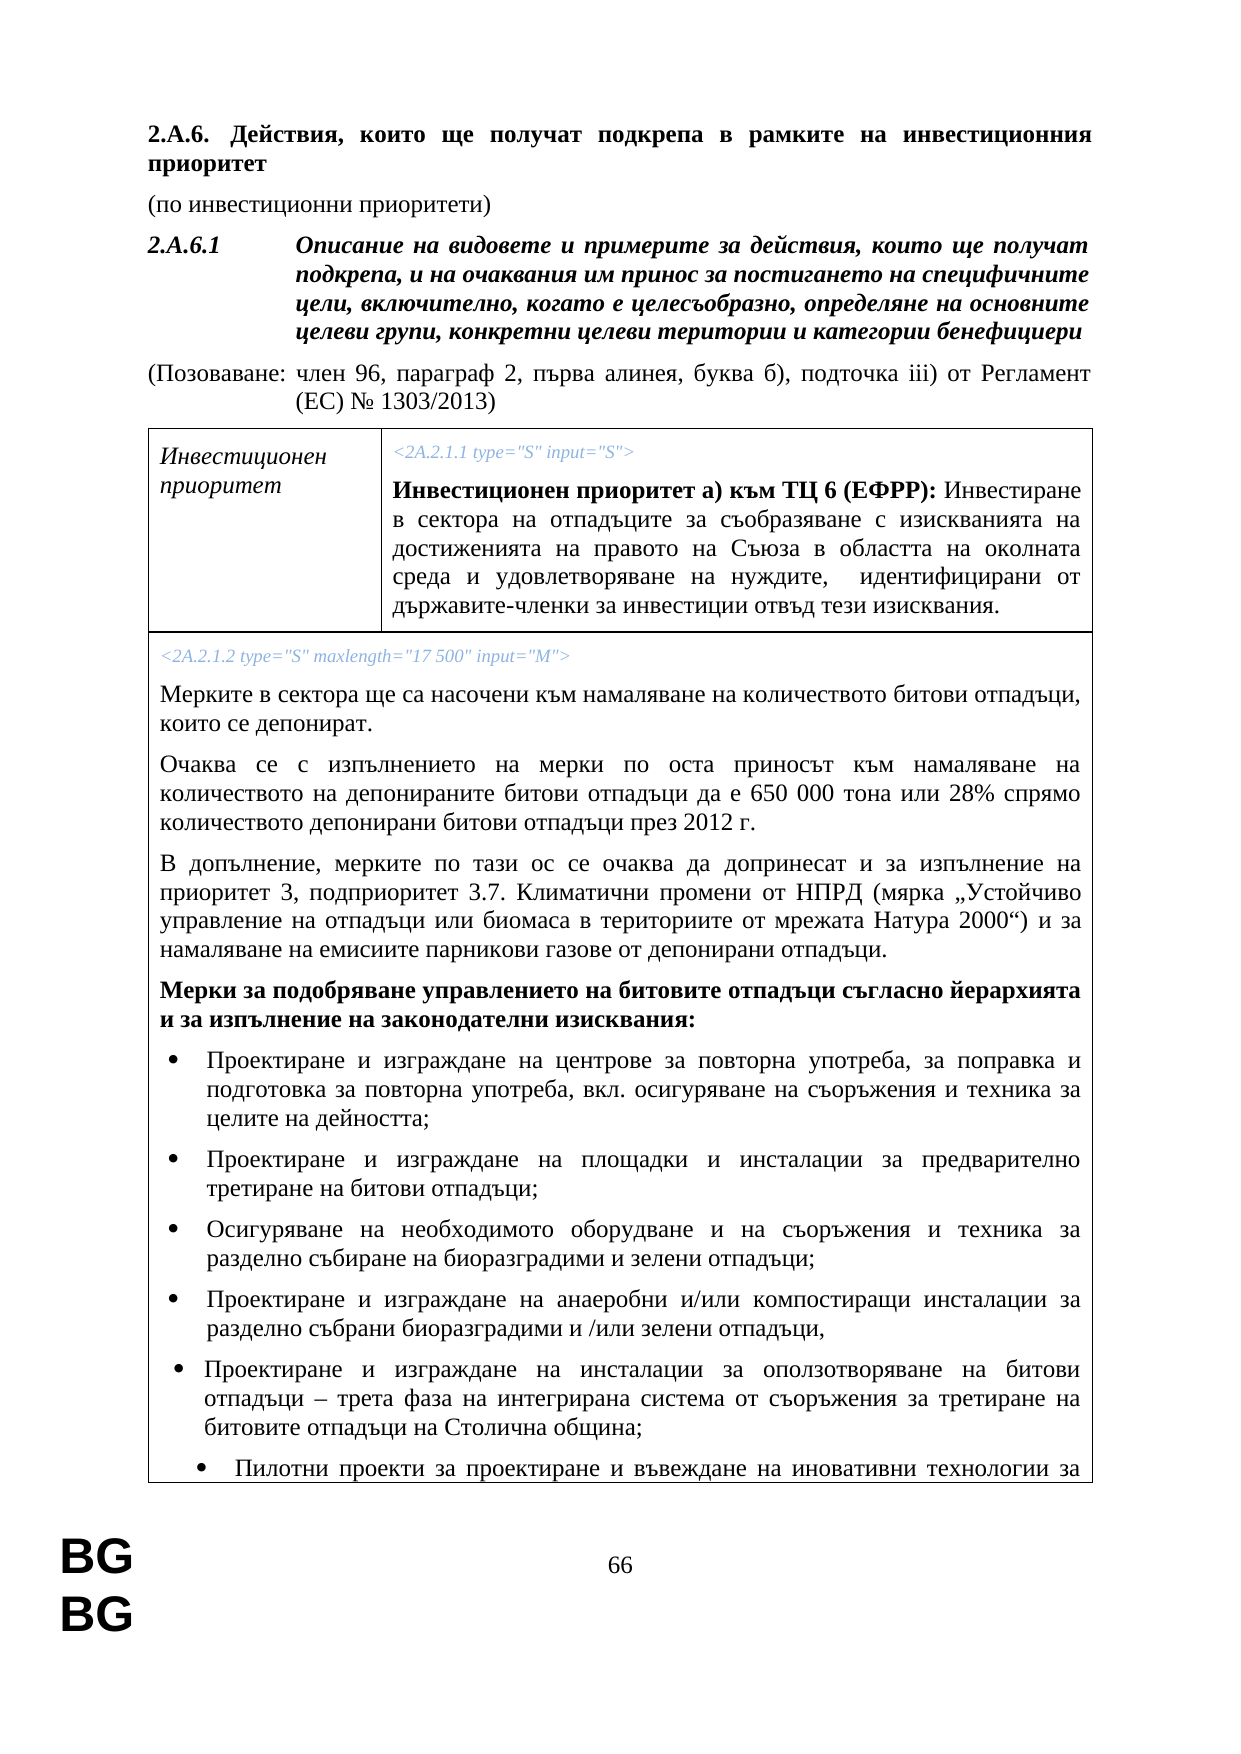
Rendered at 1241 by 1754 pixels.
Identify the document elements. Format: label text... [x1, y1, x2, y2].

table_header <2A.2.1.1 type="S" input="S"> Инвестиционен приоритет а) към ТЦ 6 (ЕФРР): Инвестиране в сектора на отпадъците за съобразяване с изискванията на достиженията на правото на Съюза в областта на околната среда и удовлетворяване на нуждите, идентифицирани от държавите-членки за инвестиции отвъд тези изисквания. [382, 429, 1092, 631]
subtitle (Позоваване: член 96, параграф 2, първа алинея, буква б), подточка iii) от Регламент (EС) № 1303/2013) [148, 358, 1092, 415]
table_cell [149, 633, 1092, 1482]
subtitle 2.А.6.1 Описание на видовете и примерите за действия, които ще получат подкрепа, и на очаквания им принос за постигането на специфичните цели, включително, когато е целесъобразно, определяне на основните целеви групи, конкретни целеви територии и категории бенефициери [148, 230, 1092, 345]
table_header Инвестиционен приоритет [149, 429, 381, 631]
text 2.А.6. Действия, които ще получат подкрепа в рамките на инвестиционния приоритет [148, 119, 1092, 176]
text (по инвестиционни приоритети) [148, 189, 1092, 218]
